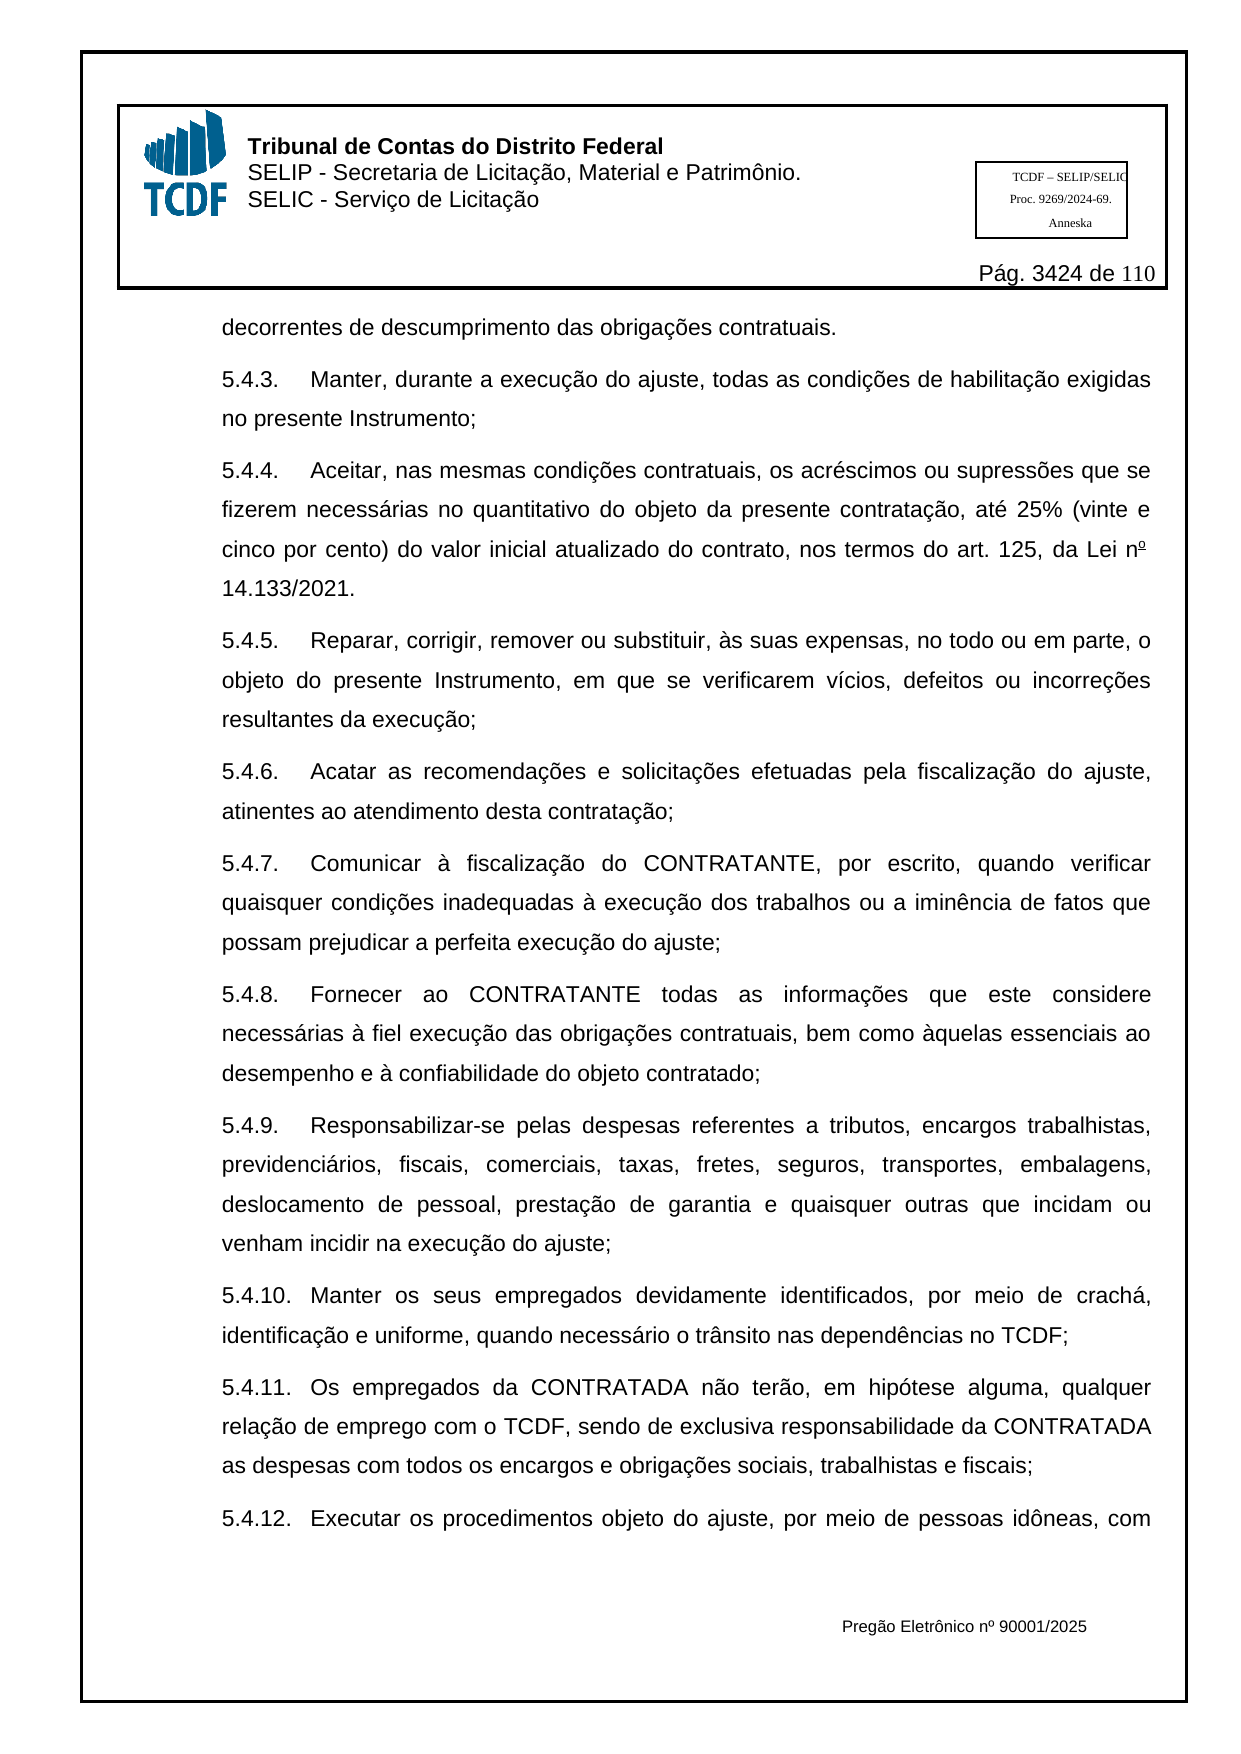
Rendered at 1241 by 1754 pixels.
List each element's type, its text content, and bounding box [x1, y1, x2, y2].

list Responsabilizar-se pelas despesas referentes a tributos, encargos trabalhistas, previdenciários, fiscais, comerciais, taxas, fretes, seguros, transportes, embalagens, deslocamento de pessoal, prestação de garantia e quaisquer outras que incidam ou venham incidir na execução do ajuste; [222, 1112, 1152, 1256]
list Aceitar, nas mesmas condições contratuais, os acréscimos ou supressões que se fizerem necessárias no quantitativo do objeto da presente contratação, até 25% (vinte e cinco por cento) do valor inicial atualizado do contrato, nos termos do art. 125, da Lei no 14.133/2021. [222, 457, 1152, 602]
list Comunicar à fiscalização do CONTRATANTE, por escrito, quando verificar quaisquer condições inadequadas à execução dos trabalhos ou a iminência de fatos que possam prejudicar a perfeita execução do ajuste; [222, 850, 1152, 955]
list Reparar, corrigir, remover ou substituir, às suas expensas, no todo ou em parte, o objeto do presente Instrumento, em que se verificarem vícios, defeitos ou incorreções resultantes da execução; [222, 627, 1152, 733]
picture [129, 107, 241, 218]
list Manter, durante a execução do ajuste, todas as condições de habilitação exigidas no presente Instrumento; [222, 366, 1152, 431]
list Os empregados da CONTRATADA não terão, em hipótese alguma, qualquer relação de emprego com o TCDF, sendo de exclusiva responsabilidade da CONTRATADA as despesas com todos os encargos e obrigações sociais, trabalhistas e fiscais; [222, 1373, 1152, 1479]
list Fornecer ao CONTRATANTE todas as informações que este considere necessárias à fiel execução das obrigações contratuais, bem como àquelas essenciais ao desempenho e à confiabilidade do objeto contratado; [222, 981, 1152, 1086]
list Manter os seus empregados devidamente identificados, por meio de crachá, identificação e uniforme, quando necessário o trânsito nas dependências no TCDF; [222, 1282, 1152, 1348]
list Acatar as recomendações e solicitações efetuadas pela fiscalização do ajuste, atinentes ao atendimento desta contratação; [222, 758, 1152, 824]
